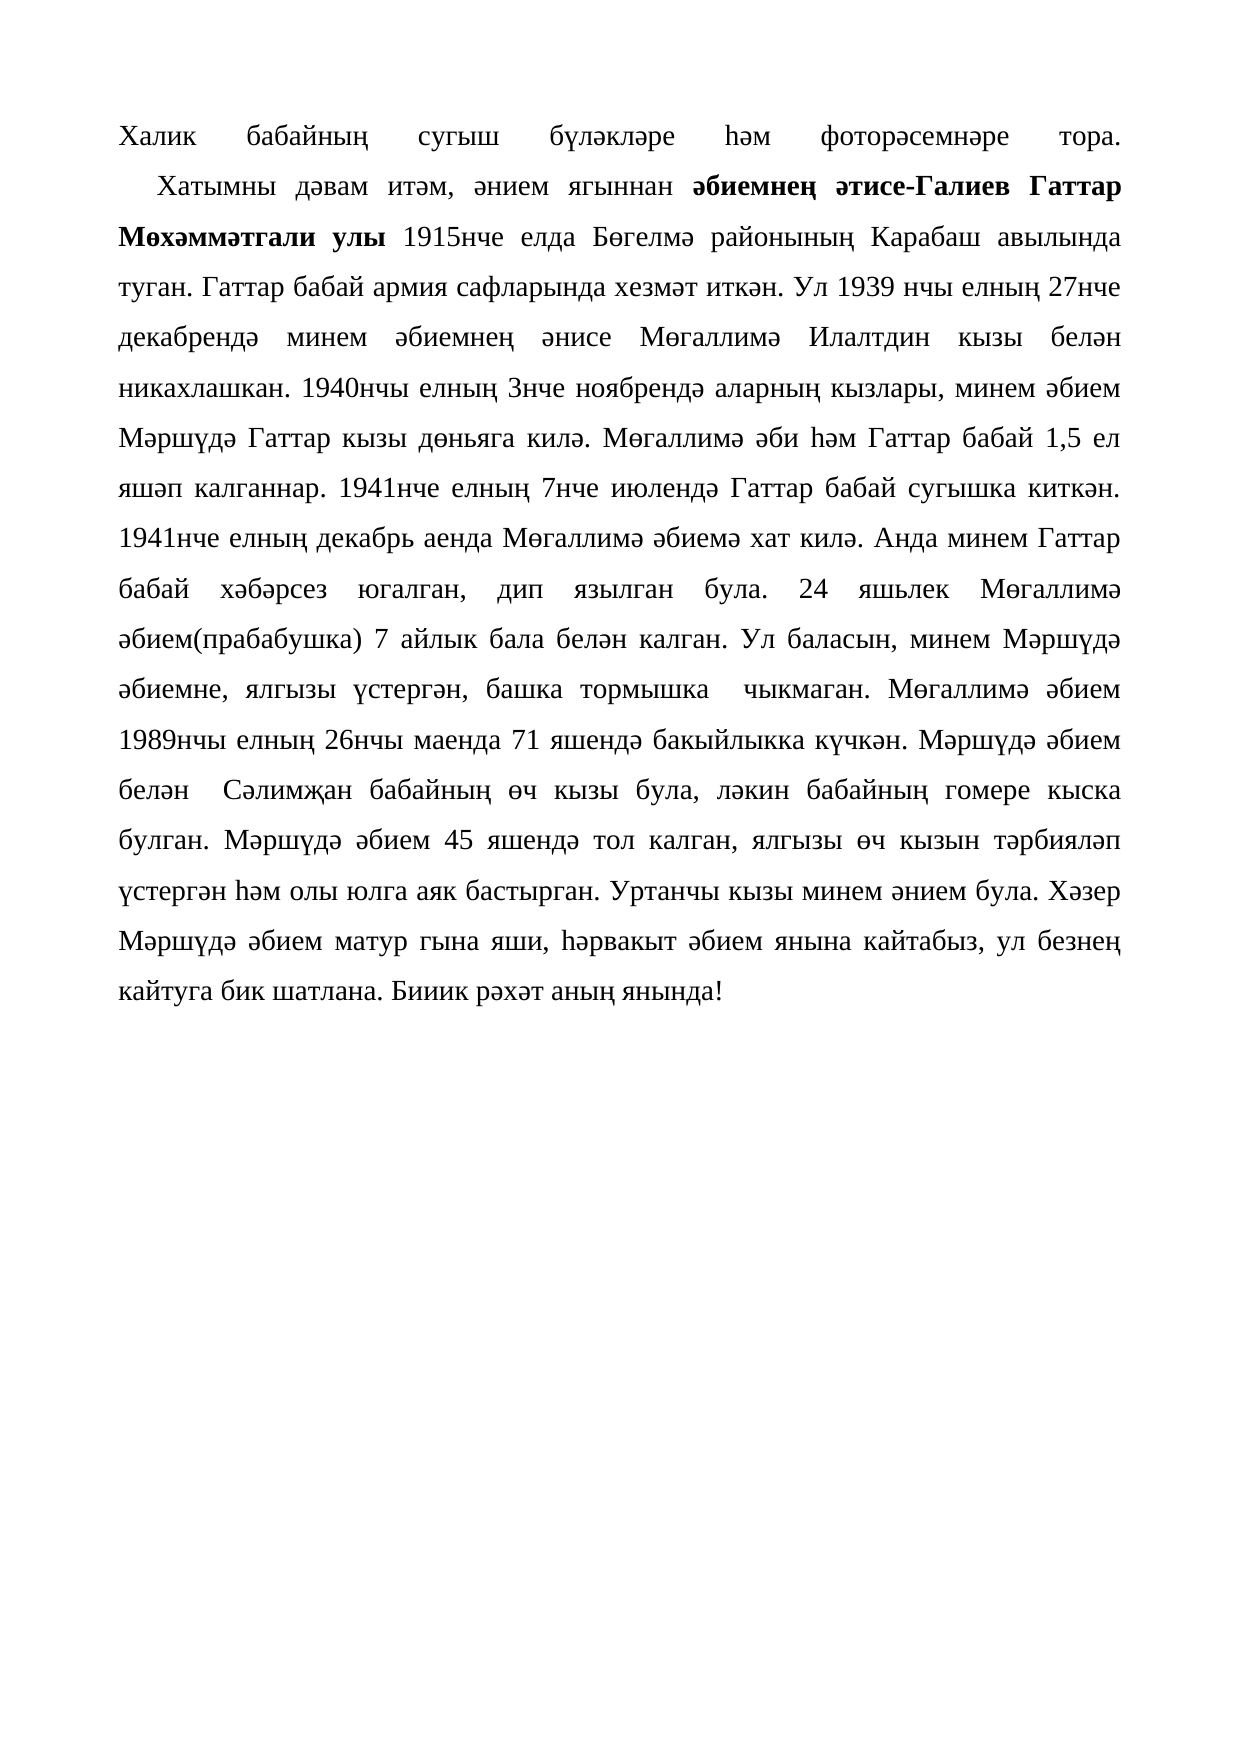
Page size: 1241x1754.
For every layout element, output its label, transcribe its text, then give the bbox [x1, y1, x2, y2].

text Минем әбиемнең әтисе –Сәлимов Халик Сәлим улы 1900 нче елда Яңа-Писмән районының Тимәш авылында туган. Бабай колхозлаштыру чорында колхоз рәисе булган. Ул да, Нурлыгәрәй бабай кебек, Крым сугышында катнашкан. Бөек Ватан сугышы вакытында аның берничә тапкыр кул-аяклары яраланган. Халик бабай иҗади кеше булган. Ул бик яхшы җырлаган, үзе җырлар чыгарган һәм көйләр язган. Бабай рядовой солдат булган, һәм ул үзенең җырлары белән солдатларның күңелләрен күтәрә торган булган. Халик бабай күп медальлар белән бүләкләнгән. Ул 1945нче елда яраланып өенә кайта. Безгә менә дигән үрнәк булып, бик матур яшәп 1984нче елның 7нче сентябрендә якты дөньядан китә. Хәзерге вакытта Тимәш авылында, мәктәп стендында Халик бабайның сугыш бүләкләре һәм фоторәсемнәре тора. Хатымны дәвам итәм, әнием ягыннан әбиемнең әтисе-Галиев Гаттар Мөхәммәтгали улы 1915нче елда Бөгелмә районының Карабаш авылында туган. Гаттар бабай армия сафларында хезмәт иткән. Ул 1939 нчы елның 27нче декабрендә минем әбиемнең әнисе Мөгаллимә Илалтдин кызы белән никахлашкан. 1940нчы елның 3нче ноябрендә аларның кызлары, минем әбием Мәршүдә Гаттар кызы дөньяга килә. Мөгаллимә әби һәм Гаттар бабай 1,5 ел яшәп калганнар. 1941нче елның 7нче июлендә Гаттар бабай сугышка киткән. 1941нче елның декабрь аенда Мөгаллимә әбиемә хат килә. Анда минем Гаттар бабай хәбәрсез югалган, дип язылган була. 24 яшьлек Мөгаллимә әбием(прабабушка) 7 айлык бала белән калган. Ул баласын, минем Мәршүдә әбиемне, ялгызы үстергән, башка тормышка чыкмаган. Мөгаллимә әбием 1989нчы елның 26нчы маенда 71 яшендә бакыйлыкка күчкән. Мәршүдә әбием белән Сәлимҗан бабайның өч кызы була, ләкин бабайның гомере кыска булган. Мәршүдә әбием 45 яшендә тол калган, ялгызы өч кызын тәрбияләп үстергән һәм олы юлга аяк бастырган. Уртанчы кызы минем әнием була. Хәзер Мәршүдә әбием матур гына яши, һәрвакыт әбием янына кайтабыз, ул безнең кайтуга бик шатлана. Бииик рәхәт аның янында! [118, 118, 1122, 1007]
